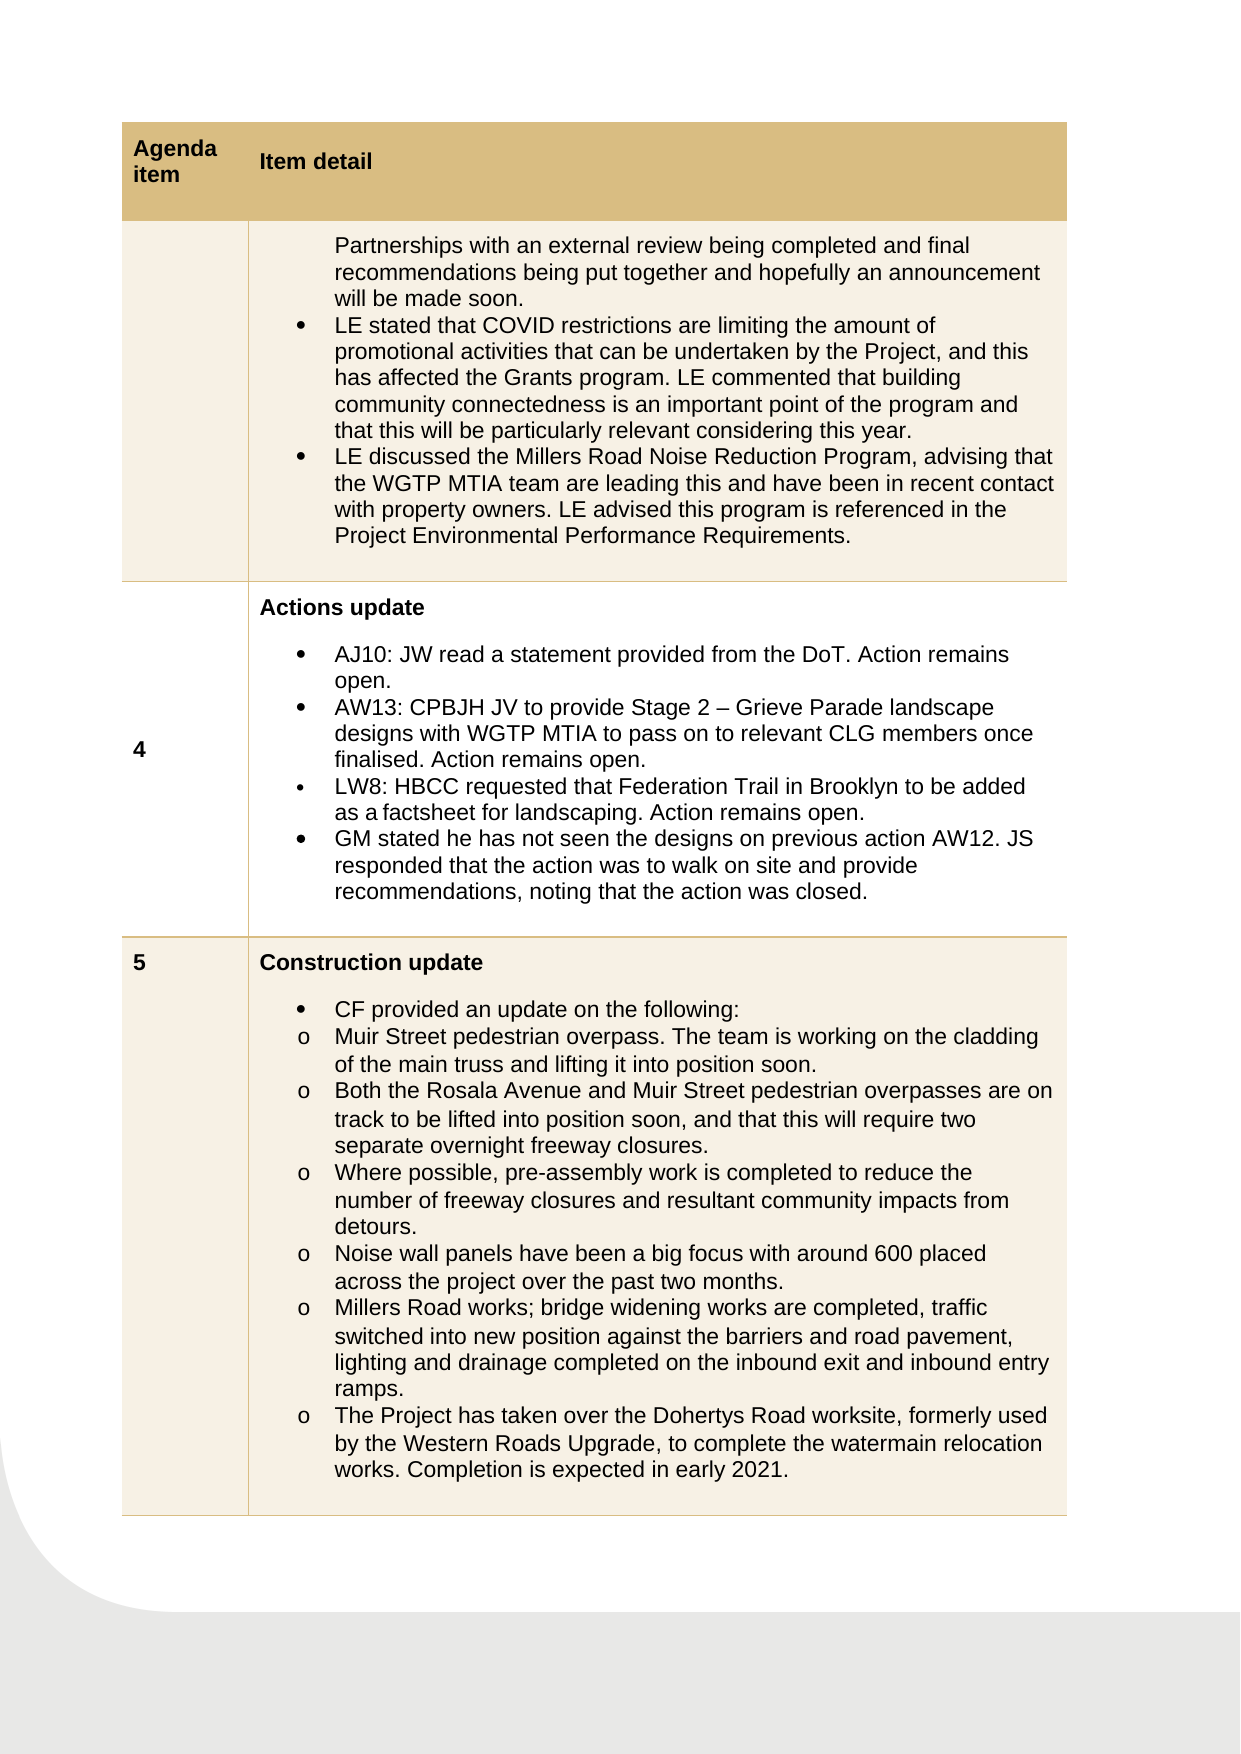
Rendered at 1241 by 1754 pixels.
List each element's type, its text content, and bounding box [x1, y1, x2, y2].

table_cell Actions update AJ10: JW read a statement provided from the DoT. Action remains open. AW13: CPBJH JV to provide Stage 2 – Grieve Parade landscape designs with WGTP MTIA to pass on to relevant CLG members once finalised. Action remains open. LW8: HBCC requested that Federation Trail in Brooklyn to be added as a factsheet for landscaping. Action remains open. GM stated he has not seen the designs on previous action AW12. JS responded that the action was to walk on site and provide recommendations, noting that the action was closed. [249, 582, 1067, 936]
table_cell 3 [122, 221, 248, 581]
table_cell 4 [122, 582, 248, 936]
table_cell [249, 221, 1067, 581]
picture [0, 1398, 1241, 1754]
table_header Agenda item [122, 123, 248, 220]
table_header Item detail [248, 123, 1067, 220]
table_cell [249, 938, 1067, 1515]
table_cell 5 [122, 938, 248, 1515]
